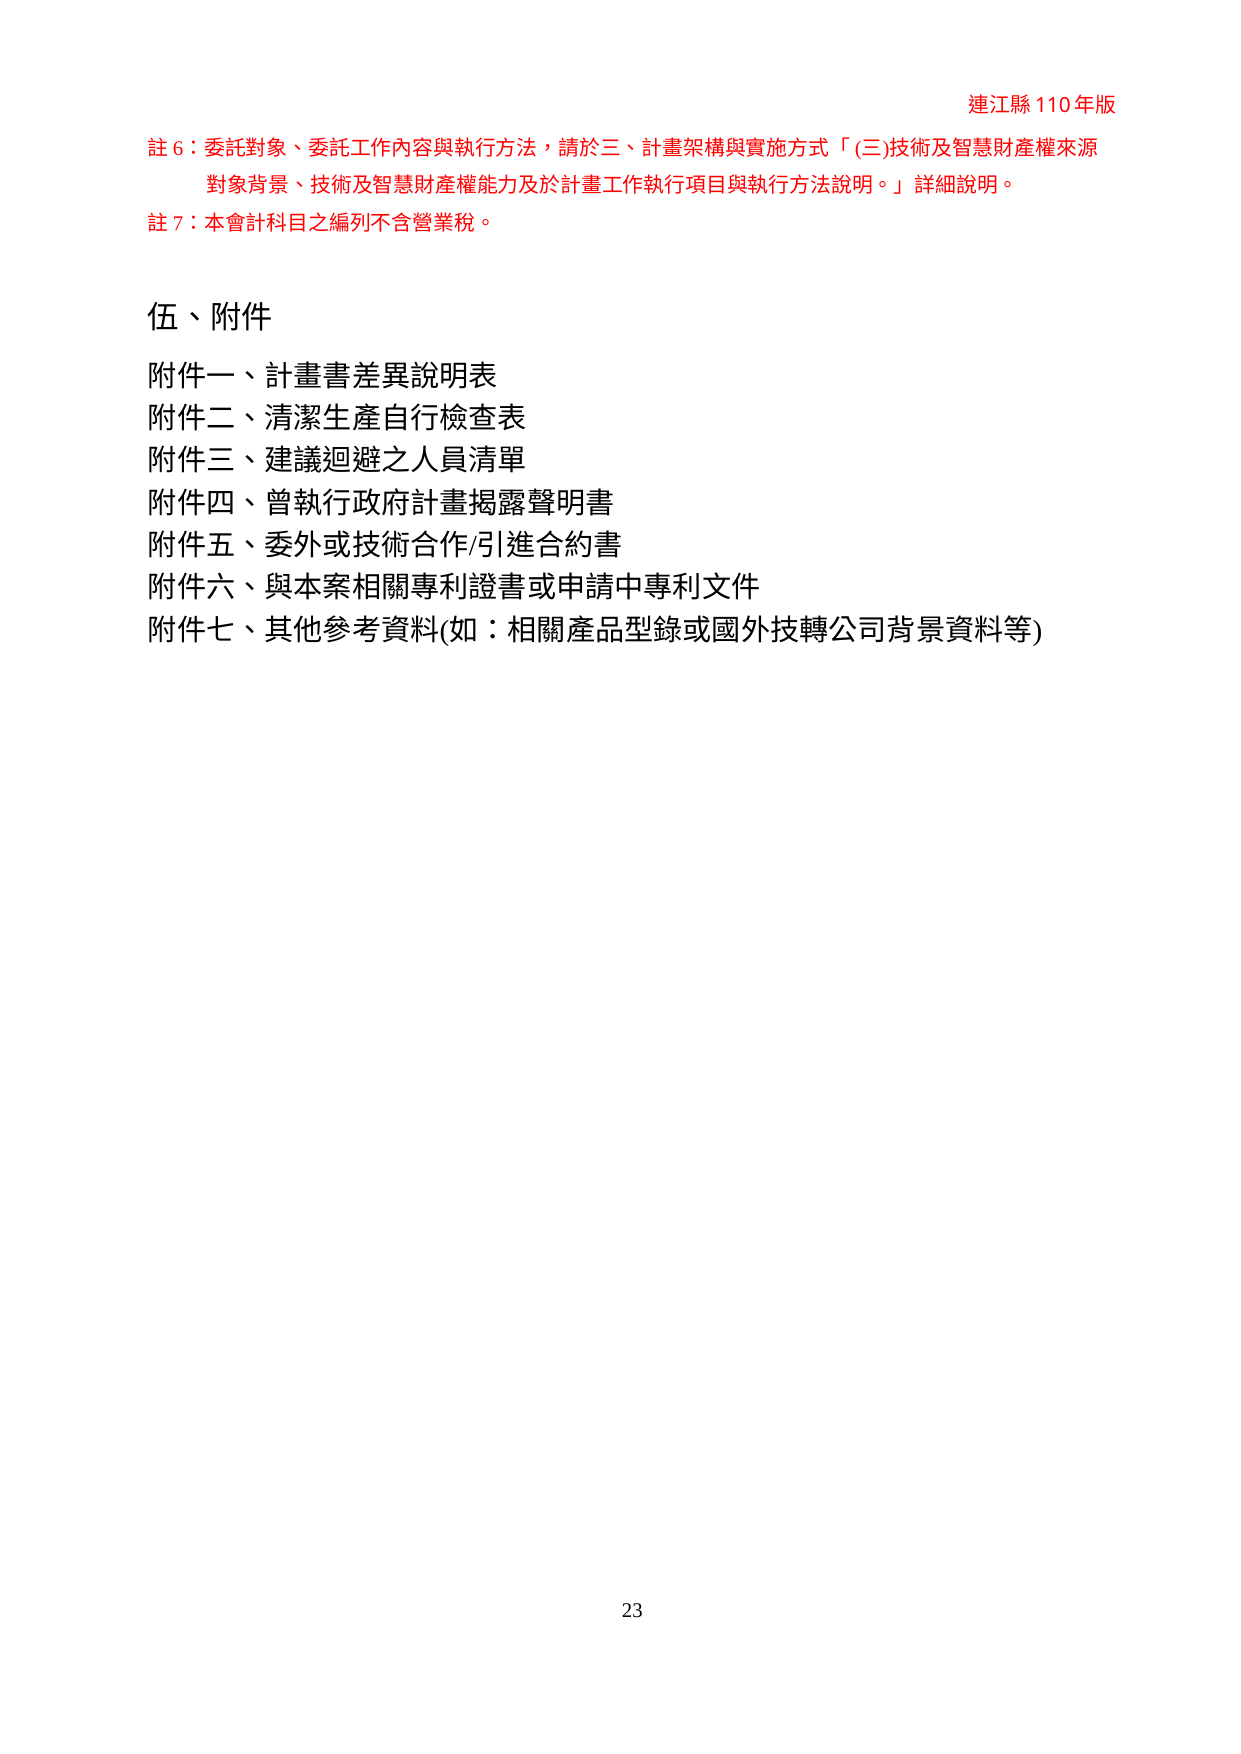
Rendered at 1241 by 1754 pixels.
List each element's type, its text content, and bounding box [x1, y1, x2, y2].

text 附件三、建議迴避之人員清單 [148, 437, 1116, 479]
text 附件四、曾執行政府計畫揭露聲明書 [148, 479, 1116, 521]
text 附件六、與本案相關專利證書或申請中專利文件 [148, 564, 1116, 606]
text 附件一、計畫書差異說明表 [148, 352, 1116, 394]
text 註7：本會計科目之編列不含營業稅。 [148, 202, 1116, 240]
text 附件七、其他參考資料(如：相關產品型錄或國外技轉公司背景資料等) [148, 606, 1116, 648]
text 附件五、委外或技術合作/引進合約書 [148, 521, 1116, 564]
text 伍、附件 [148, 277, 1141, 352]
text 註6：委託對象、委託工作內容與執行方法，請於三、計畫架構與實施方式「 (三)技術及智慧財產權來源對象背景、技術及智慧財產權能力及於計畫工作執行項目與執行方法說明。」詳細說明。 [148, 127, 1116, 202]
text 附件二、清潔生產自行檢查表 [148, 394, 1116, 437]
